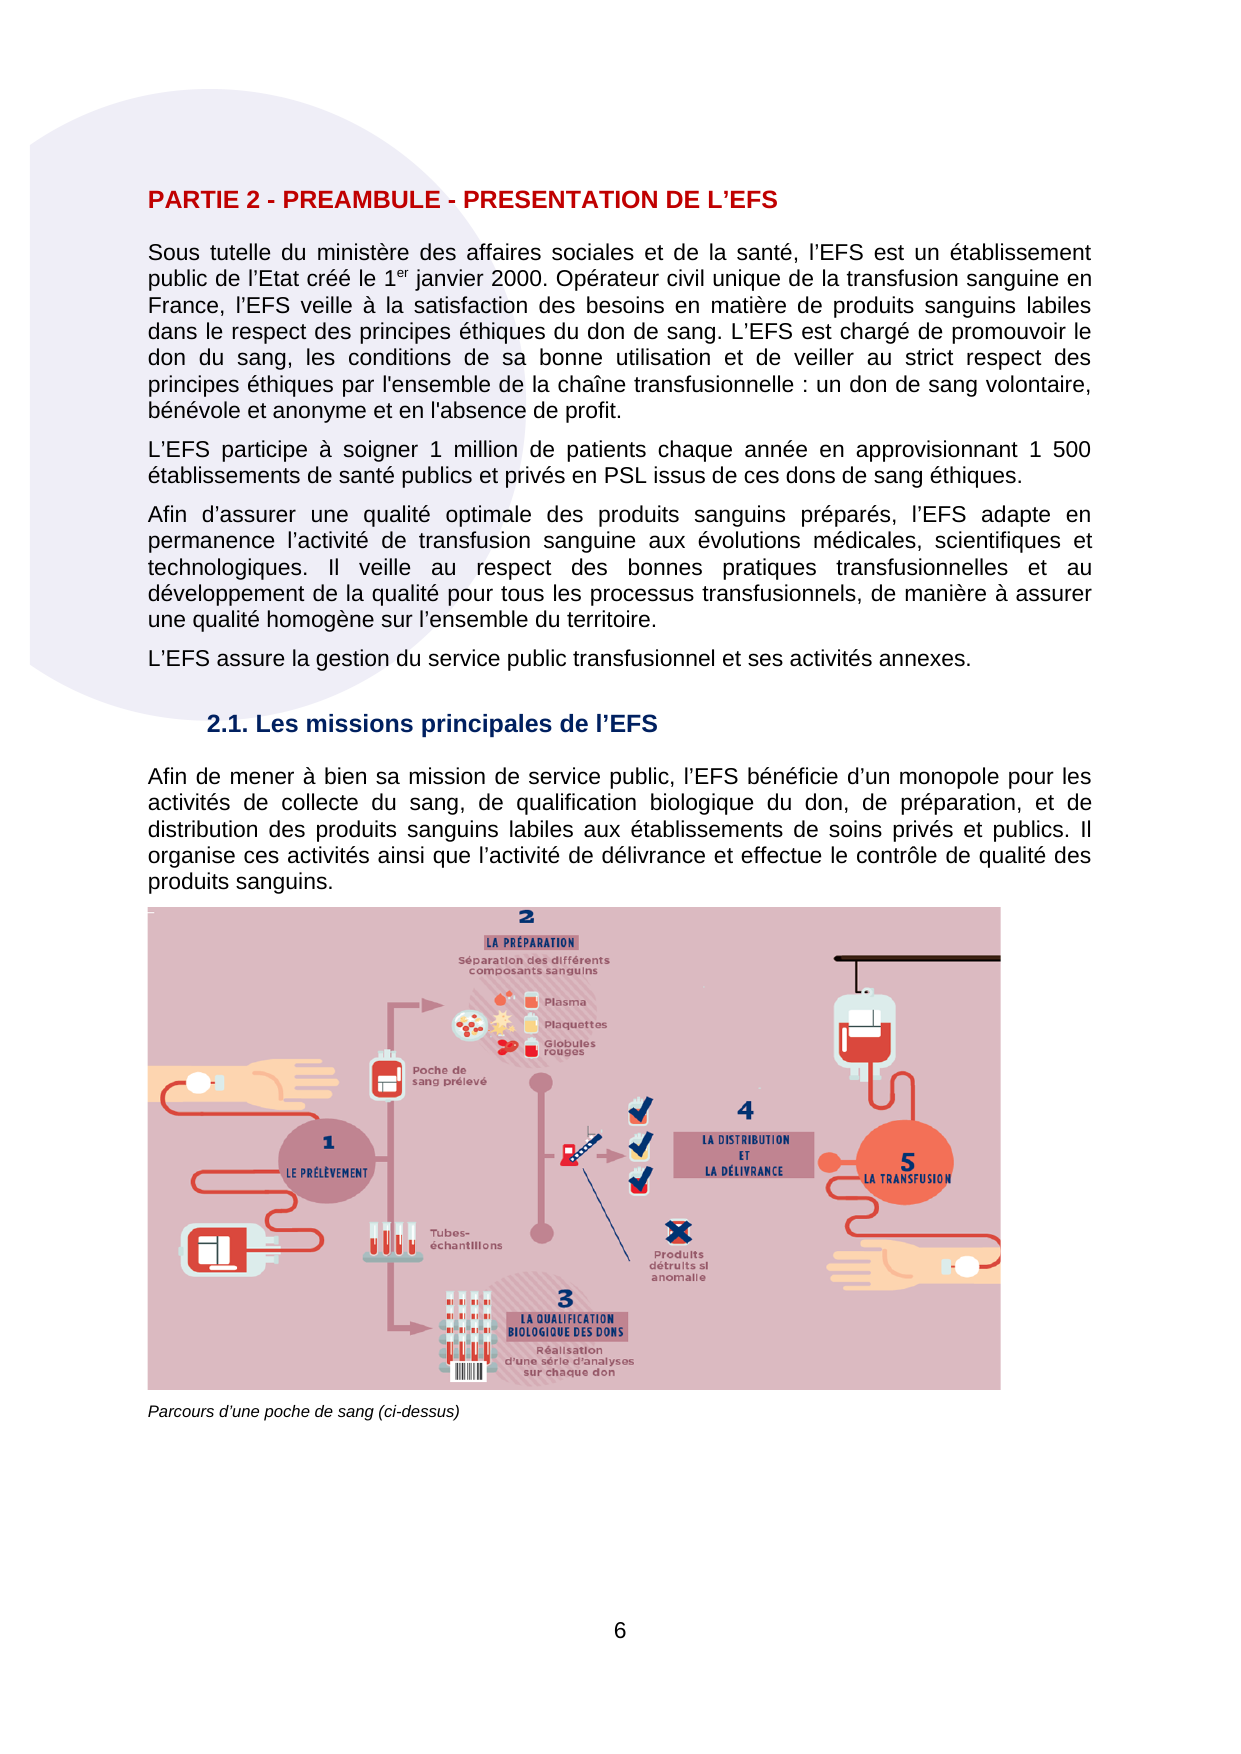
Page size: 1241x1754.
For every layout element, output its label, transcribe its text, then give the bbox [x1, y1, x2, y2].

subtitle Les missions principales de l’EFS [207, 709, 1093, 738]
subtitle PREAMBULE - PRESENTATION DE L’EFS [148, 185, 1093, 214]
text Sous tutelle du ministère des affaires sociales et de la santé, l’EFS est un établissement public de l’Etat créé le 1er janvier 2000. Opérateur civil unique de la transfusion sanguine en France, l’EFS veille à la satisfaction des besoins en matière de produits sanguins labiles dans le respect des principes éthiques du don de sang. L’EFS est chargé de promouvoir le don du sang, les conditions de sa bonne utilisation et de veiller au strict respect des principes éthiques par l'ensemble de la chaîne transfusionnelle : un don de sang volontaire, bénévole et anonyme et en l'absence de profit. [148, 239, 1093, 423]
text Parcours d’une poche de sang (ci-dessus) [148, 1402, 1093, 1421]
picture [147, 907, 1001, 1390]
picture [29, 59, 532, 768]
text Afin d’assurer une qualité optimale des produits sanguins préparés, l’EFS adapte en permanence l’activité de transfusion sanguine aux évolutions médicales, scientifiques et technologiques. Il veille au respect des bonnes pratiques transfusionnelles et au développement de la qualité pour tous les processus transfusionnels, de manière à assurer une qualité homogène sur l’ensemble du territoire. [148, 501, 1093, 633]
text Afin de mener à bien sa mission de service public, l’EFS bénéficie d’un monopole pour les activités de collecte du sang, de qualification biologique du don, de préparation, et de distribution des produits sanguins labiles aux établissements de soins privés et publics. Il organise ces activités ainsi que l’activité de délivrance et effectue le contrôle de qualité des produits sanguins. [148, 763, 1093, 895]
text L’EFS assure la gestion du service public transfusionnel et ses activités annexes. [148, 645, 1093, 672]
text L’EFS participe à soigner 1 million de patients chaque année en approvisionnant 1 500 établissements de santé publics et privés en PSL issus de ces dons de sang éthiques. [148, 436, 1093, 488]
